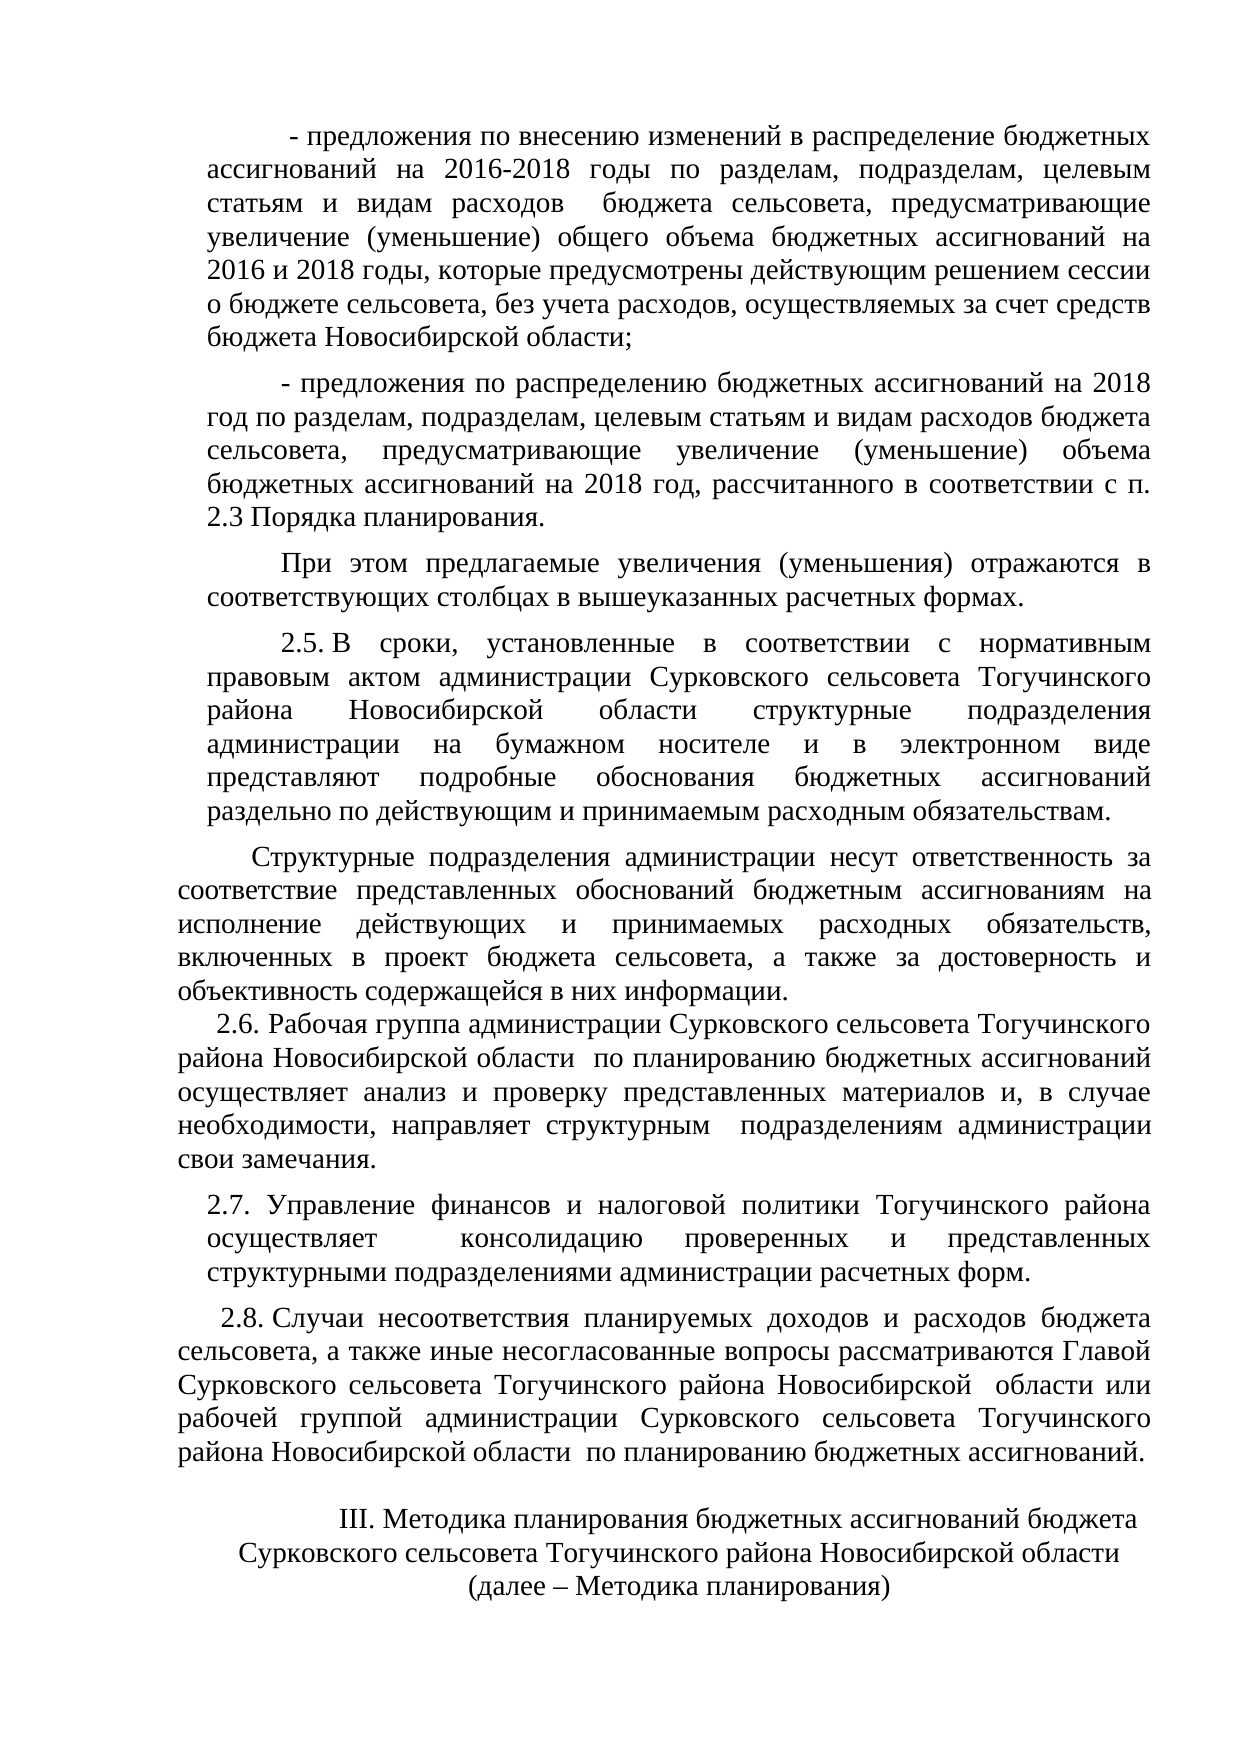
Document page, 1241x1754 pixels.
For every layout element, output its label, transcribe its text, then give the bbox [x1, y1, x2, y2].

text 2.5. В сроки, установленные в соответствии с нормативным правовым актом администрации Сурковского сельсовета Тогучинского района Новосибирской области структурные подразделения администрации на бумажном носителе и в электронном виде представляют подробные обоснования бюджетных ассигнований раздельно по действующим и принимаемым расходным обязательствам. [207, 625, 1152, 826]
text - предложения по внесению изменений в распределение бюджетных ассигнований на 2016-2018 годы по разделам, подразделам, целевым статьям и видам расходов бюджета сельсовета, предусматривающие увеличение (уменьшение) общего объема бюджетных ассигнований на 2016 и 2018 годы, которые предусмотрены действующим решением сессии о бюджете сельсовета, без учета расходов, осуществляемых за счет средств бюджета Новосибирской области; [207, 118, 1152, 353]
text - предложения по распределению бюджетных ассигнований на 2018 год по разделам, подразделам, целевым статьям и видам расходов бюджета сельсовета, предусматривающие увеличение (уменьшение) объема бюджетных ассигнований на 2018 год, рассчитанного в соответствии с п. 2.3 Порядка планирования. [207, 365, 1152, 533]
text 2.6. Рабочая группа администрации Сурковского сельсовета Тогучинского района Новосибирской области по планированию бюджетных ассигнований осуществляет анализ и проверку представленных материалов и, в случае необходимости, направляет структурным подразделениям администрации свои замечания. [177, 1007, 1152, 1174]
text III. Методика планирования бюджетных ассигнований бюджета Сурковского сельсовета Тогучинского района Новосибирской области (далее – Методика планирования) [207, 1501, 1152, 1602]
text 2.8. Случаи несоответствия планируемых доходов и расходов бюджета сельсовета, а также иные несогласованные вопросы рассматриваются Главой Сурковского сельсовета Тогучинского района Новосибирской области или рабочей группой администрации Сурковского сельсовета Тогучинского района Новосибирской области по планированию бюджетных ассигнований. [177, 1300, 1152, 1468]
text При этом предлагаемые увеличения (уменьшения) отражаются в соответствующих столбцах в вышеуказанных расчетных формах. [207, 546, 1152, 613]
text Структурные подразделения администрации несут ответственность за соответствие представленных обоснований бюджетным ассигнованиям на исполнение действующих и принимаемых расходных обязательств, включенных в проект бюджета сельсовета, а также за достоверность и объективность содержащейся в них информации. [177, 839, 1152, 1007]
text 2.7. Управление финансов и налоговой политики Тогучинского района осуществляет консолидацию проверенных и представленных структурными подразделениями администрации расчетных форм. [207, 1187, 1152, 1287]
